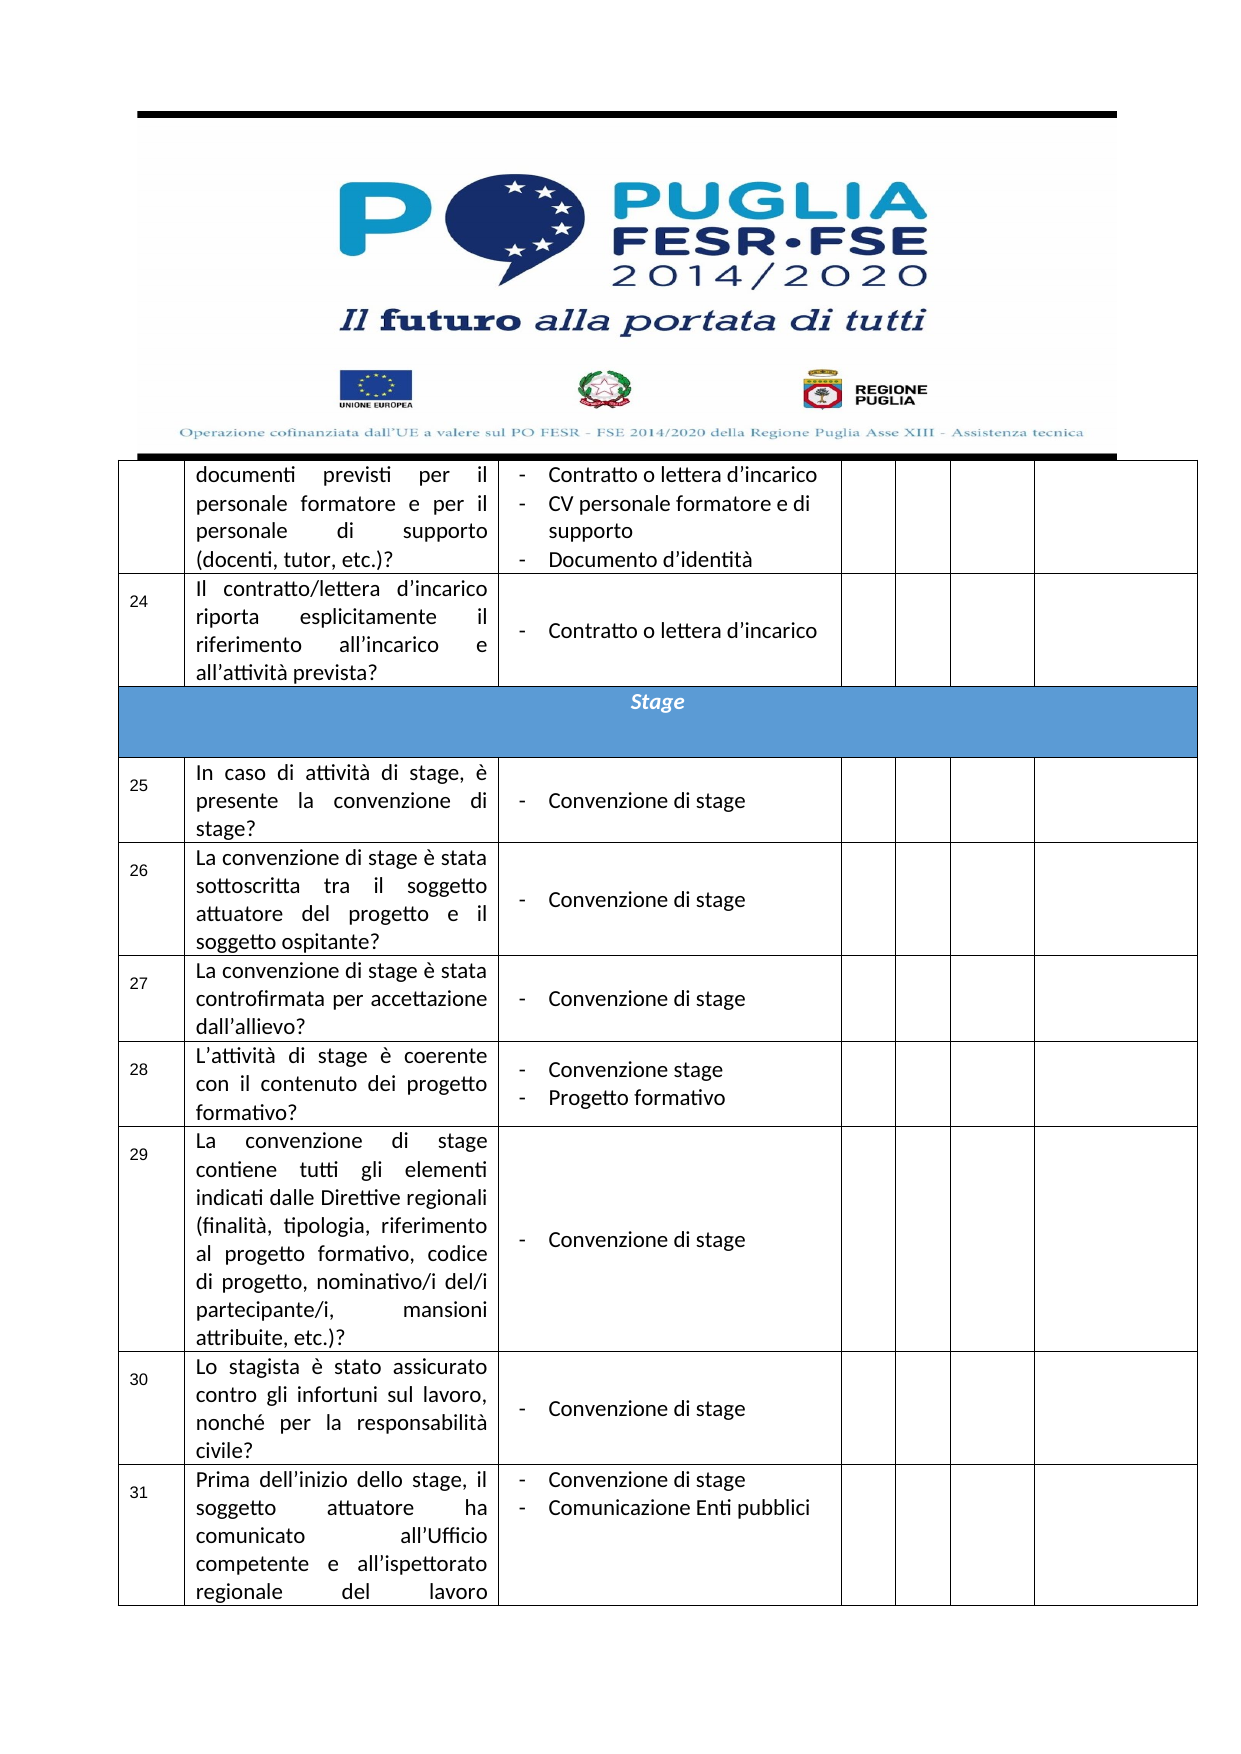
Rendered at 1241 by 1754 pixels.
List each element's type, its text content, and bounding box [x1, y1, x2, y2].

table_cell Convenzione di stage [499, 956, 841, 1041]
table_cell 26 [119, 843, 184, 955]
table_cell [896, 574, 950, 686]
table_cell [1035, 1465, 1197, 1605]
table_cell 24 [119, 574, 184, 686]
table_cell [842, 461, 895, 573]
table_cell [951, 1042, 1034, 1126]
table_cell [842, 758, 895, 842]
table_cell [951, 843, 1034, 955]
table_cell Contratto o lettera d’incarico [499, 574, 841, 686]
table_cell [951, 1465, 1034, 1605]
table_cell 25 [119, 758, 184, 842]
table_cell [896, 461, 950, 573]
table_cell [896, 1352, 950, 1464]
table_cell [896, 1042, 950, 1126]
table_cell [896, 758, 950, 842]
table_cell 31 [119, 1465, 184, 1605]
table_cell Lo stagista è stato assicurato contro gli infortuni sul lavoro, nonché per la responsabilità civile? [185, 1352, 498, 1464]
table_cell Stage [119, 687, 1197, 757]
table_cell Convenzione di stage [499, 758, 841, 842]
table_cell [896, 1127, 950, 1351]
table_cell [842, 843, 895, 955]
table_cell La convenzione di stage è stata sottoscritta tra il soggetto attuatore del progetto e il soggetto ospitante? [185, 843, 498, 955]
table_cell Convenzione di stage Comunicazione Enti pubblici [499, 1465, 841, 1605]
table_cell [842, 1127, 895, 1351]
picture [137, 111, 1117, 460]
table_cell Convenzione stage Progetto formativo [499, 1042, 841, 1126]
table_cell [951, 461, 1034, 573]
table_cell Convenzione di stage [499, 1127, 841, 1351]
table_cell [842, 1352, 895, 1464]
table_cell [951, 956, 1034, 1041]
table_cell Convenzione di stage [499, 1352, 841, 1464]
table_cell [1035, 1042, 1197, 1126]
table_cell [842, 956, 895, 1041]
table_cell [951, 574, 1034, 686]
table_cell [1035, 574, 1197, 686]
table_cell [1035, 1127, 1197, 1351]
table_cell Registro didattico Contratto o lettera d’incarico CV personale formatore e di supporto Documento d’identità [499, 461, 841, 573]
table_cell [1035, 461, 1197, 573]
table_cell 30 [119, 1352, 184, 1464]
table_cell 27 [119, 956, 184, 1041]
table_cell [951, 758, 1034, 842]
table_cell [842, 1465, 895, 1605]
table_cell Convenzione di stage [499, 843, 841, 955]
table_cell La convenzione di stage è stata controfirmata per accettazione dall’allievo? [185, 956, 498, 1041]
table_cell [896, 843, 950, 955]
table_cell [842, 574, 895, 686]
table_cell [842, 1042, 895, 1126]
table_cell 23 [119, 461, 184, 573]
table_cell [896, 956, 950, 1041]
table_cell Sono presenti tutti i dati e i documenti previsti per il personale formatore e per il personale di supporto (docenti, tutor, etc.)? [185, 461, 498, 573]
table_cell Il contratto/lettera d’incarico riporta esplicitamente il riferimento all’incarico e all’attività prevista? [185, 574, 498, 686]
table_cell 28 [119, 1042, 184, 1126]
table_cell L’attività di stage è coerente con il contenuto dei progetto formativo? [185, 1042, 498, 1126]
table_cell [1035, 1352, 1197, 1464]
table_cell [896, 1465, 950, 1605]
table_cell [951, 1352, 1034, 1464]
table_cell [951, 1127, 1034, 1351]
table_cell [1035, 843, 1197, 955]
table_cell La convenzione di stage contiene tutti gli elementi indicati dalle Direttive regionali (finalità, tipologia, riferimento al progetto formativo, codice di progetto, nominativo/i del/i partecipante/i, mansioni attribuite, etc.)? [185, 1127, 498, 1351]
table_cell [1035, 956, 1197, 1041]
table_cell [1035, 758, 1197, 842]
table_cell In caso di attività di stage, è presente la convenzione di stage? [185, 758, 498, 842]
table_cell 29 [119, 1127, 184, 1351]
